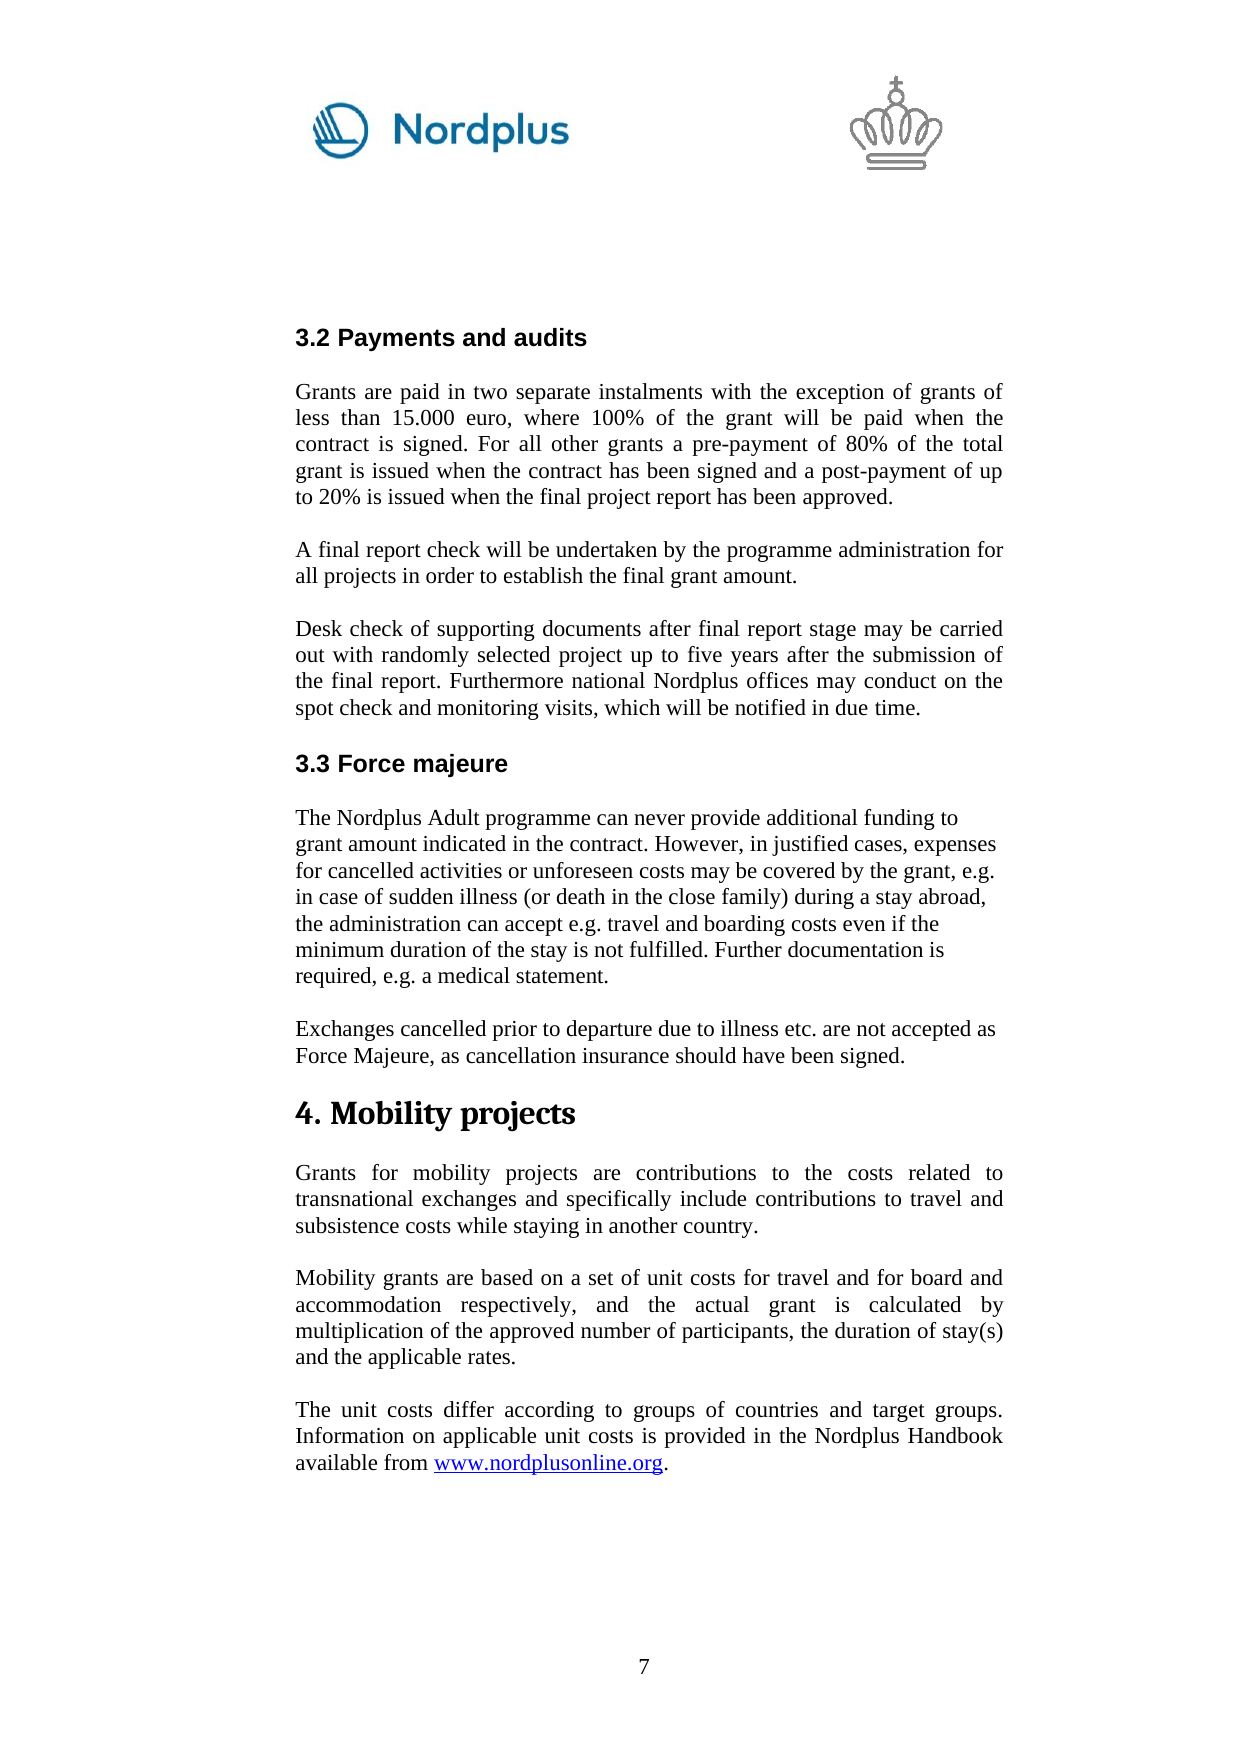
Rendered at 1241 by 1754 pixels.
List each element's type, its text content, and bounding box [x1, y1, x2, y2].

text Desk check of supporting documents after final report stage may be carried out with randomly selected project up to five years after the submission of the final report. Furthermore national Nordplus offices may conduct on the spot check and monitoring visits, which will be notified in due time. [295, 615, 1004, 720]
list Payments and audits [295, 323, 1065, 351]
text Grants are paid in two separate instalments with the exception of grants of less than 15.000 euro, where 100% of the grant will be paid when the contract is signed. For all other grants a pre-payment of 80% of the total grant is issued when the contract has been signed and a post-payment of up to 20% is issued when the final project report has been approved. [295, 378, 1004, 509]
text A final report check will be undertaken by the programme administration for all projects in order to establish the final grant amount. [295, 536, 1004, 588]
picture [849, 75, 943, 170]
text The unit costs differ according to groups of countries and target groups. Information on applicable unit costs is provided in the Nordplus Handbook available from www.nordplusonline.org. [295, 1396, 1004, 1475]
text Mobility grants are based on a set of unit costs for travel and for board and accommodation respectively, and the actual grant is calculated by multiplication of the approved number of participants, the duration of stay(s) and the applicable rates. [295, 1264, 1004, 1370]
list Force majeure [295, 749, 1065, 778]
text Exchanges cancelled prior to departure due to illness etc. are not accepted as Force Majeure, as cancellation insurance should have been signed. [295, 1015, 1047, 1068]
text Grants for mobility projects are contributions to the costs related to transnational exchanges and specifically include contributions to travel and subsistence costs while staying in another country. [295, 1159, 1005, 1238]
text The Nordplus Adult programme can never provide additional funding to grant amount indicated in the contract. However, in justified cases, expenses for cancelled activities or unforeseen costs may be covered by the grant, e.g. in case of sudden illness (or death in the close family) during a stay abroad, the administration can accept e.g. travel and boarding costs even if the minimum duration of the stay is not fulfilled. Further documentation is required, e.g. a medical statement. [295, 804, 999, 989]
picture [306, 91, 573, 166]
subtitle Mobility projects [295, 1095, 1065, 1133]
